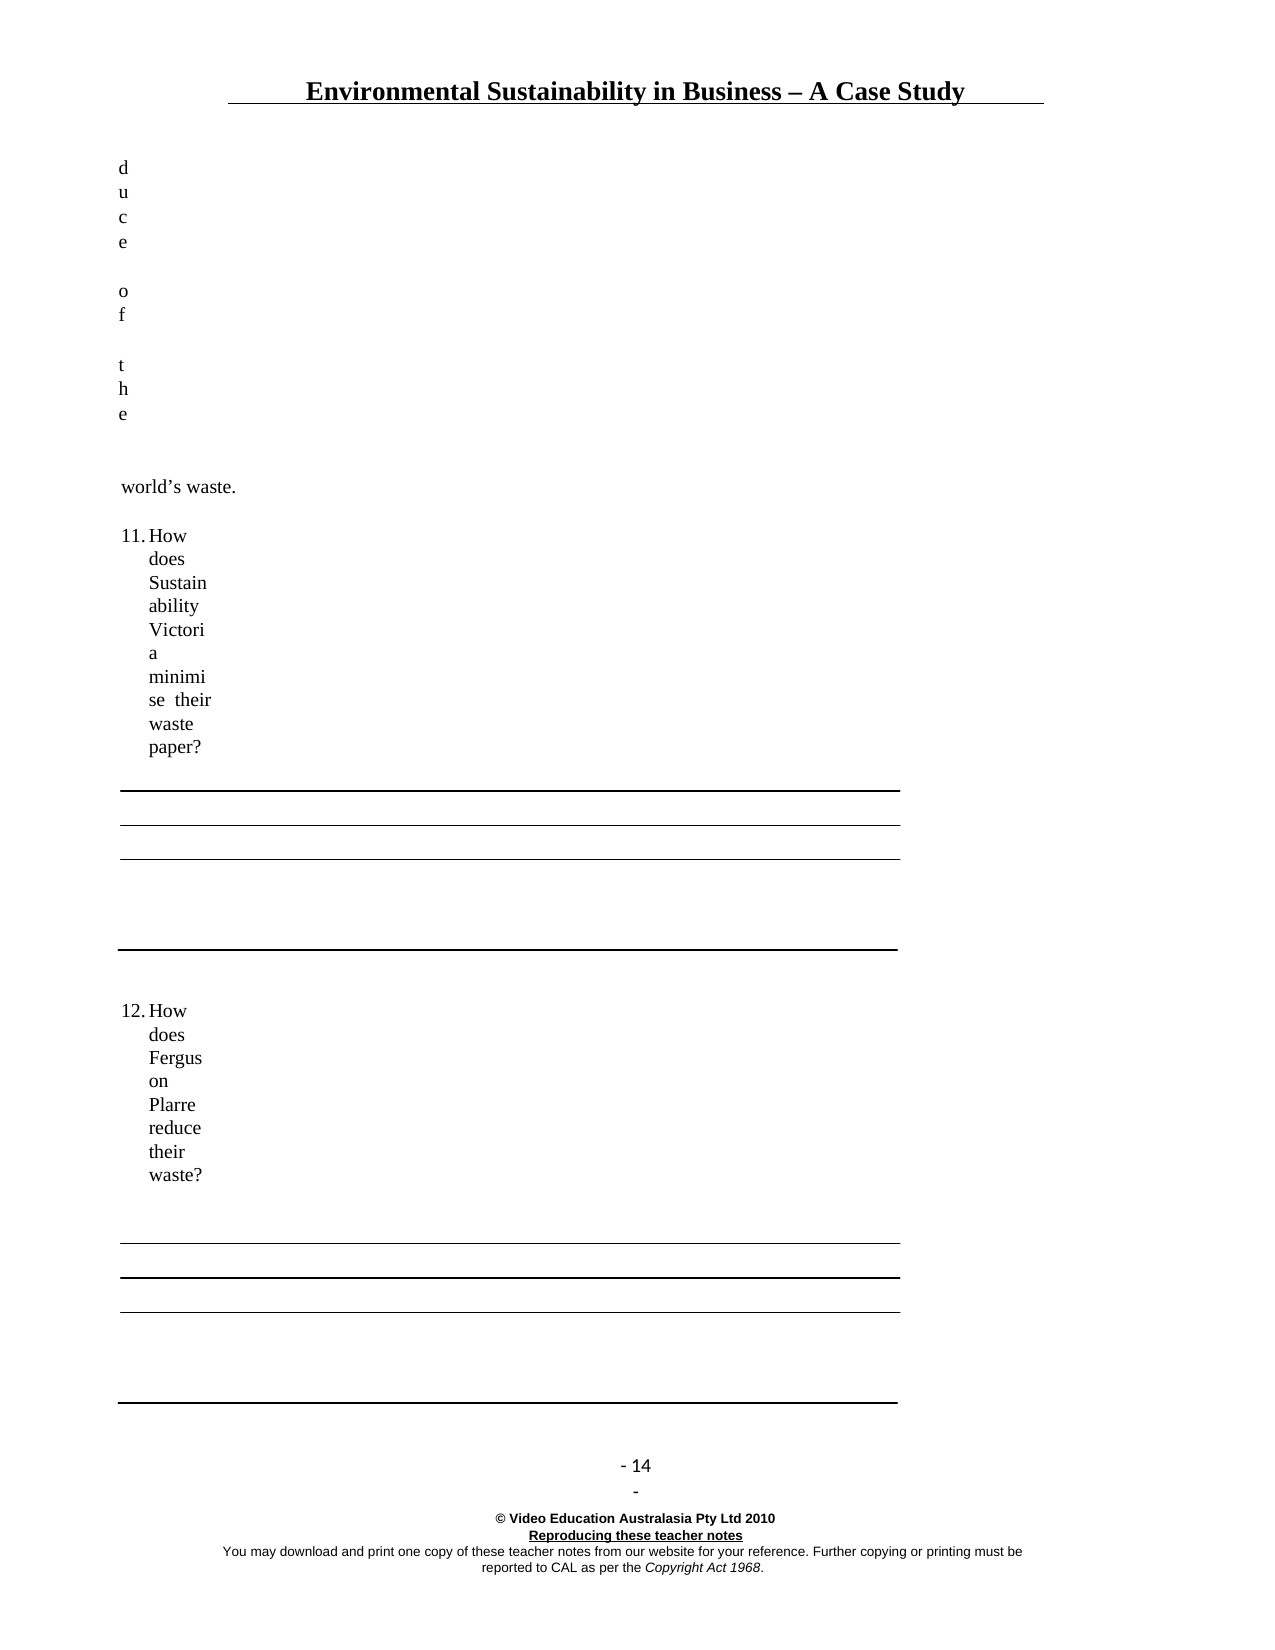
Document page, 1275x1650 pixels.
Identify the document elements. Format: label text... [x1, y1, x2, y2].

text world’s waste. [121, 476, 240, 498]
list How does Ferguson Plarre reduce their waste? [121, 999, 211, 1186]
list How does Sustainability Victoria minimise their waste paper? [121, 524, 211, 758]
